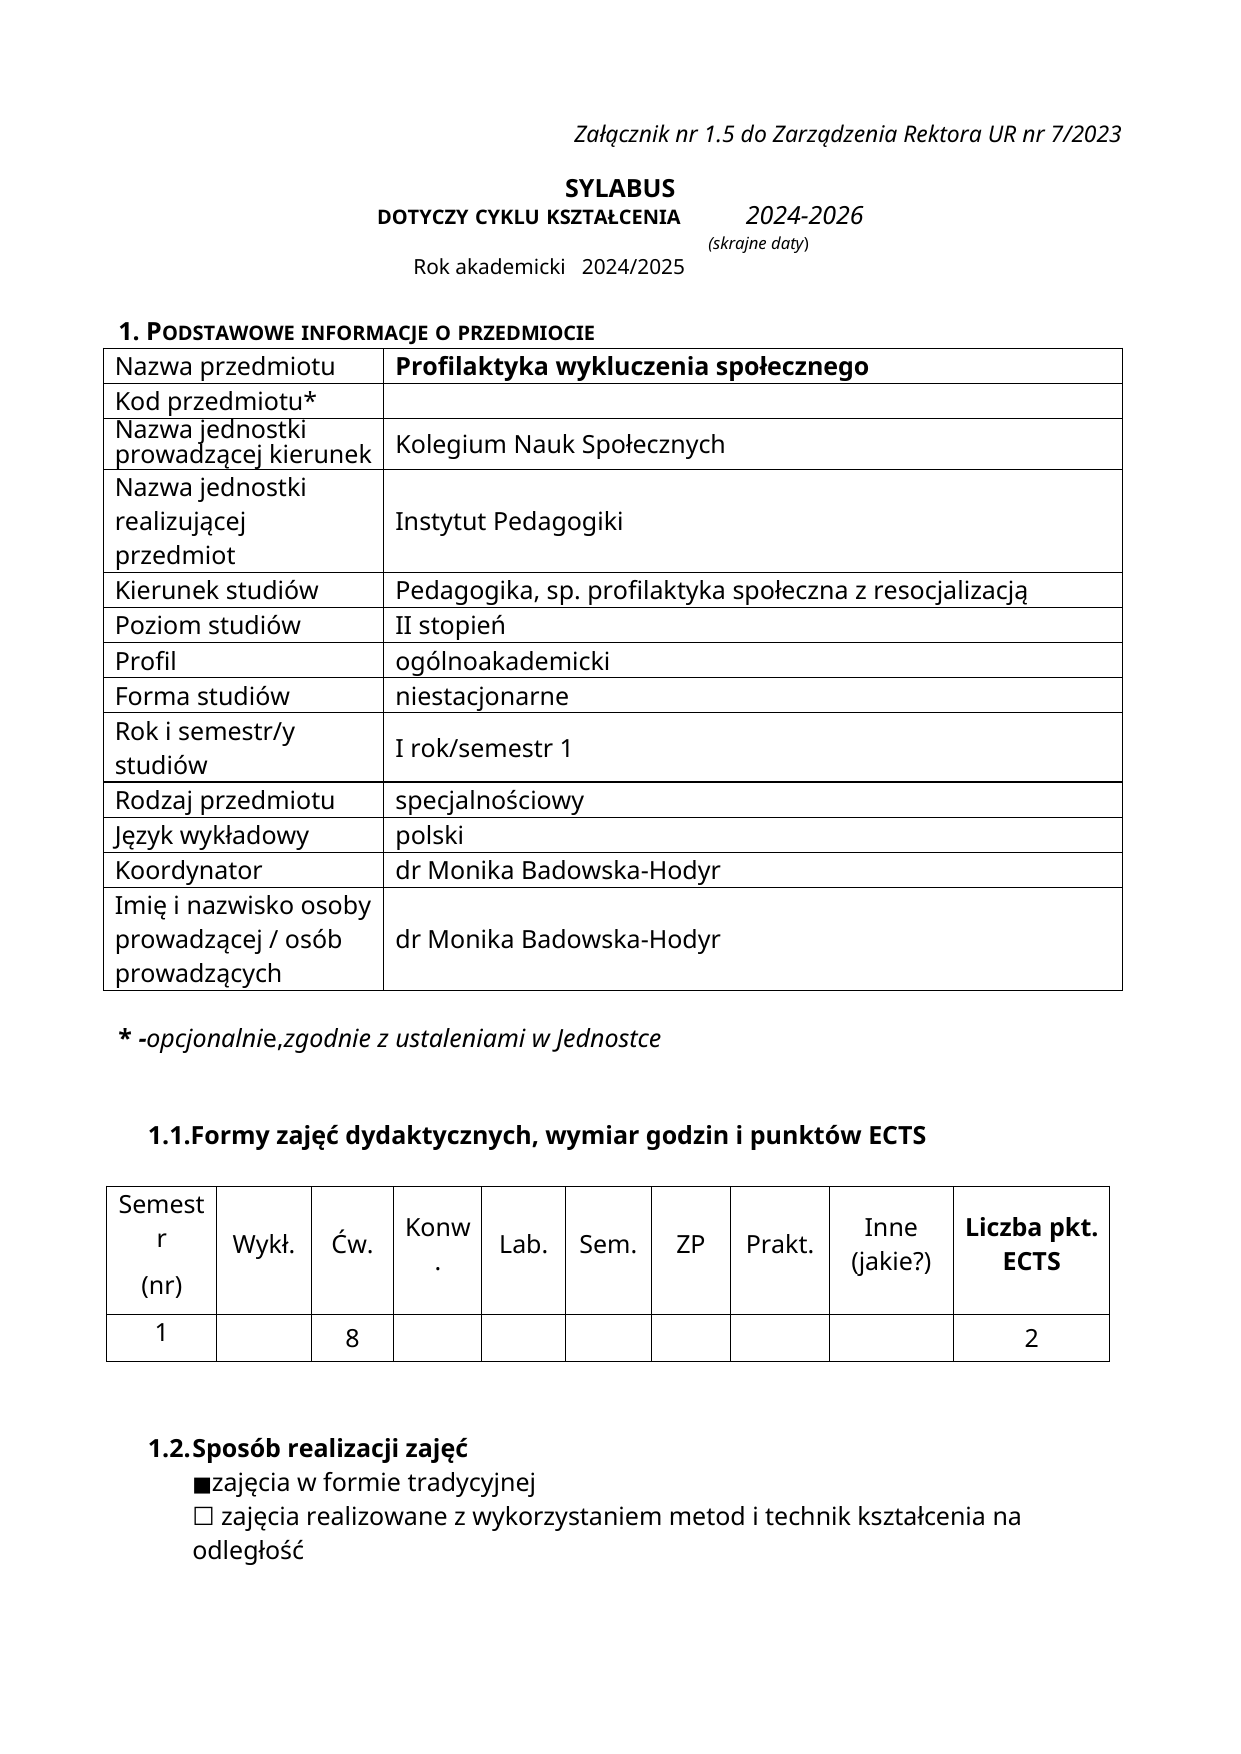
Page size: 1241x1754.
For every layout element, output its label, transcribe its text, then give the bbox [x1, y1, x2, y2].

text SYLABUS [118, 170, 1122, 204]
text * -opcjonalnie,zgodnie z ustaleniami w Jednostce [118, 1020, 1122, 1054]
table_cell Poziom studiów [104, 608, 383, 642]
table_cell dr Monika Badowska-Hodyr [384, 888, 1122, 990]
table_cell Kierunek studiów [104, 573, 383, 607]
table_cell Forma studiów [104, 678, 383, 712]
table_header Lab. [482, 1187, 565, 1314]
table_cell niestacjonarne [384, 678, 1122, 712]
table_cell Nazwa jednostki realizującej przedmiot [104, 470, 383, 572]
table_cell specjalnościowy [384, 783, 1122, 817]
table_cell Język wykładowy [104, 818, 383, 852]
text 1.2. Sposób realizacji zajęć [148, 1430, 1122, 1464]
table_header Nazwa przedmiotu [104, 349, 383, 382]
table_cell [384, 384, 1122, 418]
table_cell 1 [107, 1315, 216, 1361]
table_cell dr Monika Badowska-Hodyr [384, 853, 1122, 887]
table_cell Pedagogika, sp. profilaktyka społeczna z resocjalizacją [384, 573, 1122, 607]
table_cell Rok i semestr/y studiów [104, 713, 383, 781]
text Rok akademicki 2024/2025 [118, 254, 1122, 279]
table_cell [394, 1315, 481, 1361]
table_header Profilaktyka wykluczenia społecznego [384, 349, 1122, 382]
table_cell 2 [954, 1315, 1109, 1361]
table_cell Nazwa jednostki prowadzącej kierunek [104, 419, 383, 469]
text 1. Podstawowe informacje o przedmiocie [118, 313, 1122, 347]
table_cell Koordynator [104, 853, 383, 887]
table_cell Kolegium Nauk Społecznych [384, 419, 1122, 469]
table_header Prakt. [731, 1187, 829, 1314]
table_header Semestr (nr) [107, 1187, 216, 1314]
table_cell Imię i nazwisko osoby prowadzącej / osób prowadzących [104, 888, 383, 990]
table_cell ogólnoakademicki [384, 643, 1122, 677]
table_cell I rok/semestr 1 [384, 713, 1122, 781]
table_header Konw. [394, 1187, 481, 1314]
table_cell Instytut Pedagogiki [384, 470, 1122, 572]
text (skrajne daty) [118, 229, 1122, 254]
text dotyczy cyklu kształcenia 2024-2026 [118, 204, 1122, 229]
table_cell [482, 1315, 565, 1361]
table_header Liczba pkt. ECTS [954, 1187, 1109, 1314]
table_cell Rodzaj przedmiotu [104, 783, 383, 817]
table_cell II stopień [384, 608, 1122, 642]
table_header Inne (jakie?) [830, 1187, 953, 1314]
table_cell Profil [104, 643, 383, 677]
table_cell 8 [312, 1315, 393, 1361]
table_cell [830, 1315, 953, 1361]
table_cell Kod przedmiotu* [104, 384, 383, 418]
text 1.1.Formy zajęć dydaktycznych, wymiar godzin i punktów ECTS [148, 1117, 1122, 1152]
table_header Sem. [566, 1187, 651, 1314]
table_cell [566, 1315, 651, 1361]
table_cell polski [384, 818, 1122, 852]
table_header ZP [652, 1187, 730, 1314]
text ☐ zajęcia realizowane z wykorzystaniem metod i technik kształcenia na odległość [192, 1498, 1122, 1566]
table_cell [217, 1315, 311, 1361]
table_header Ćw. [312, 1187, 393, 1314]
table_cell [652, 1315, 730, 1361]
table_header Wykł. [217, 1187, 311, 1314]
text Załącznik nr 1.5 do Zarządzenia Rektora UR nr 7/2023 [118, 118, 1122, 149]
table_cell [731, 1315, 829, 1361]
text ■zajęcia w formie tradycyjnej [192, 1464, 1122, 1498]
